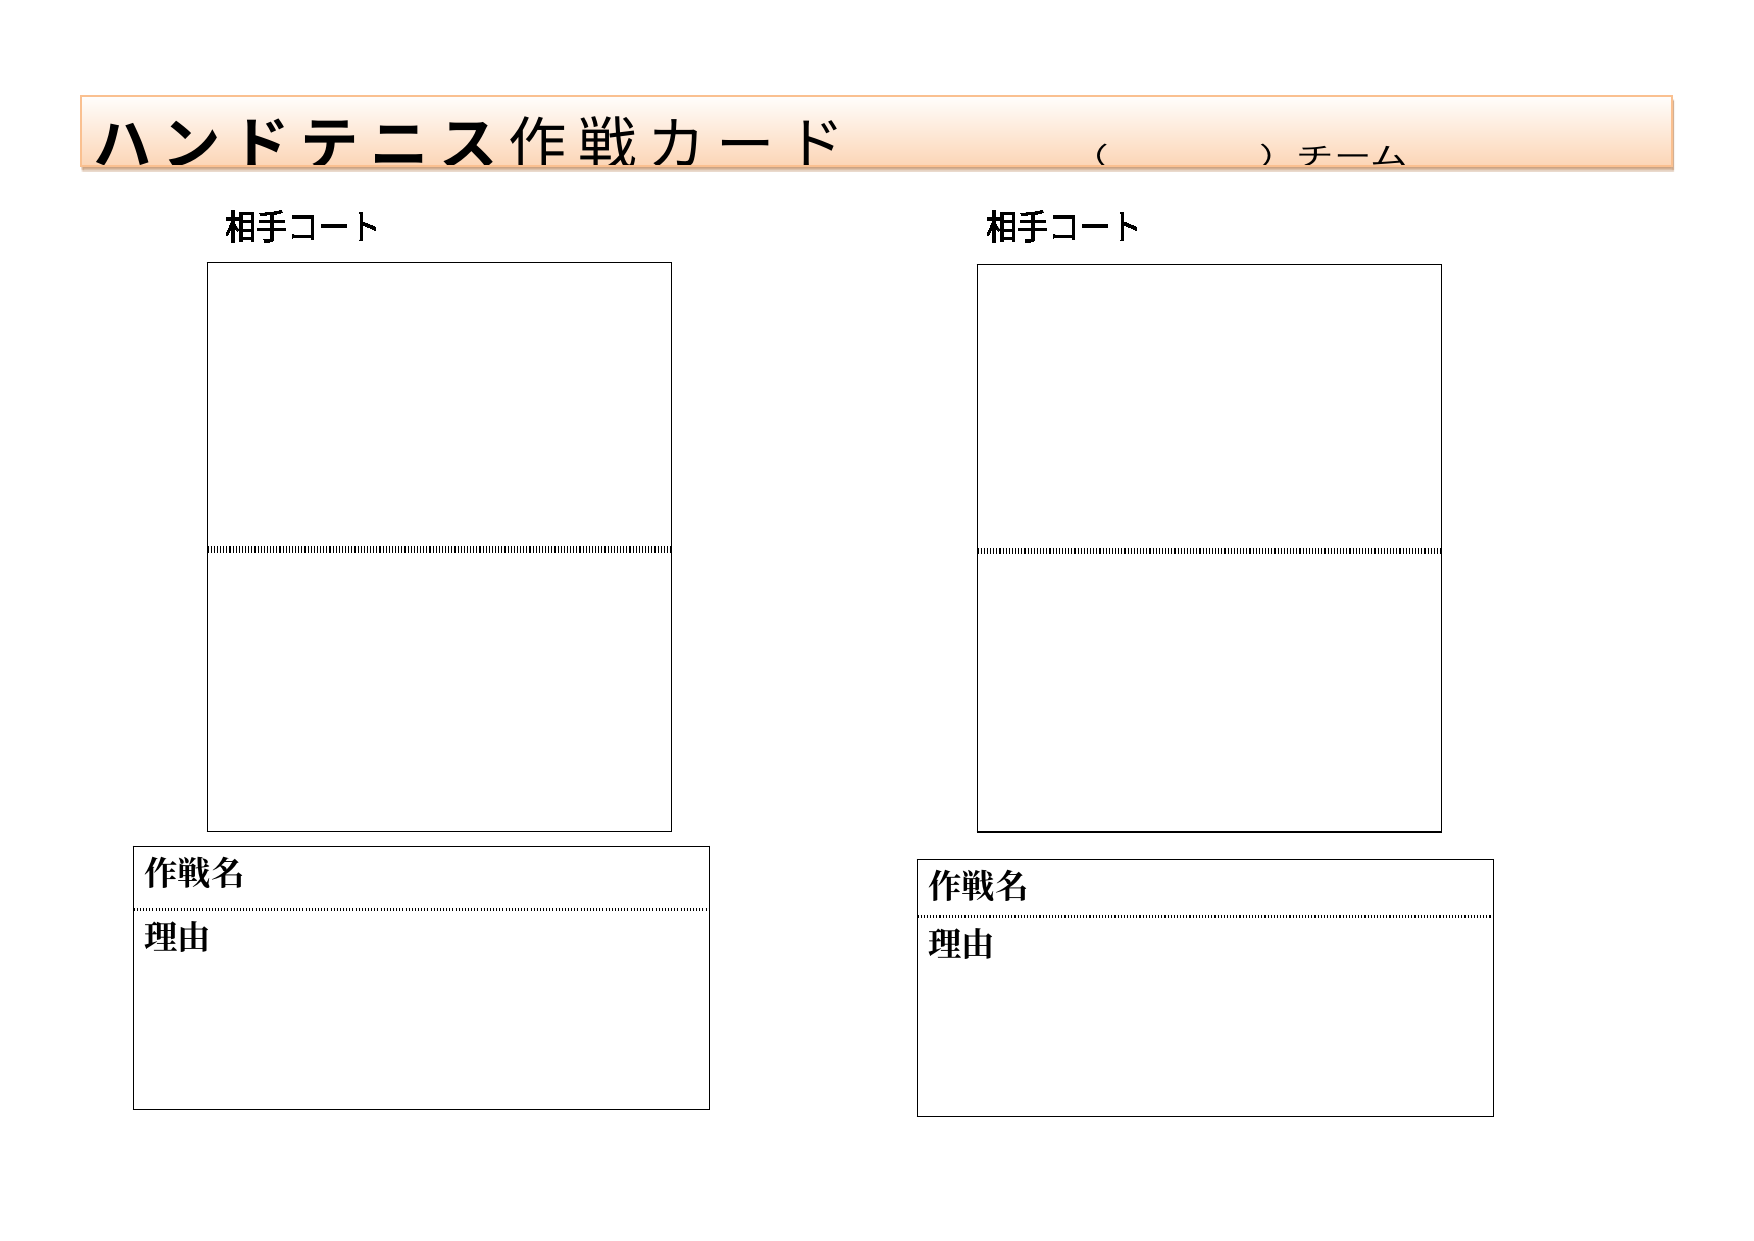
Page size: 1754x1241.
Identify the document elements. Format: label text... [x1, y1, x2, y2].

table_cell [978, 548, 1441, 831]
table_cell 理由 [918, 915, 1493, 1116]
table_header [978, 265, 1441, 548]
table_header [208, 263, 671, 546]
table_cell [208, 546, 671, 831]
table_header 作戦名 [918, 860, 1493, 915]
table_header 作戦名 [134, 847, 709, 908]
table_cell 理由 [134, 908, 709, 1109]
